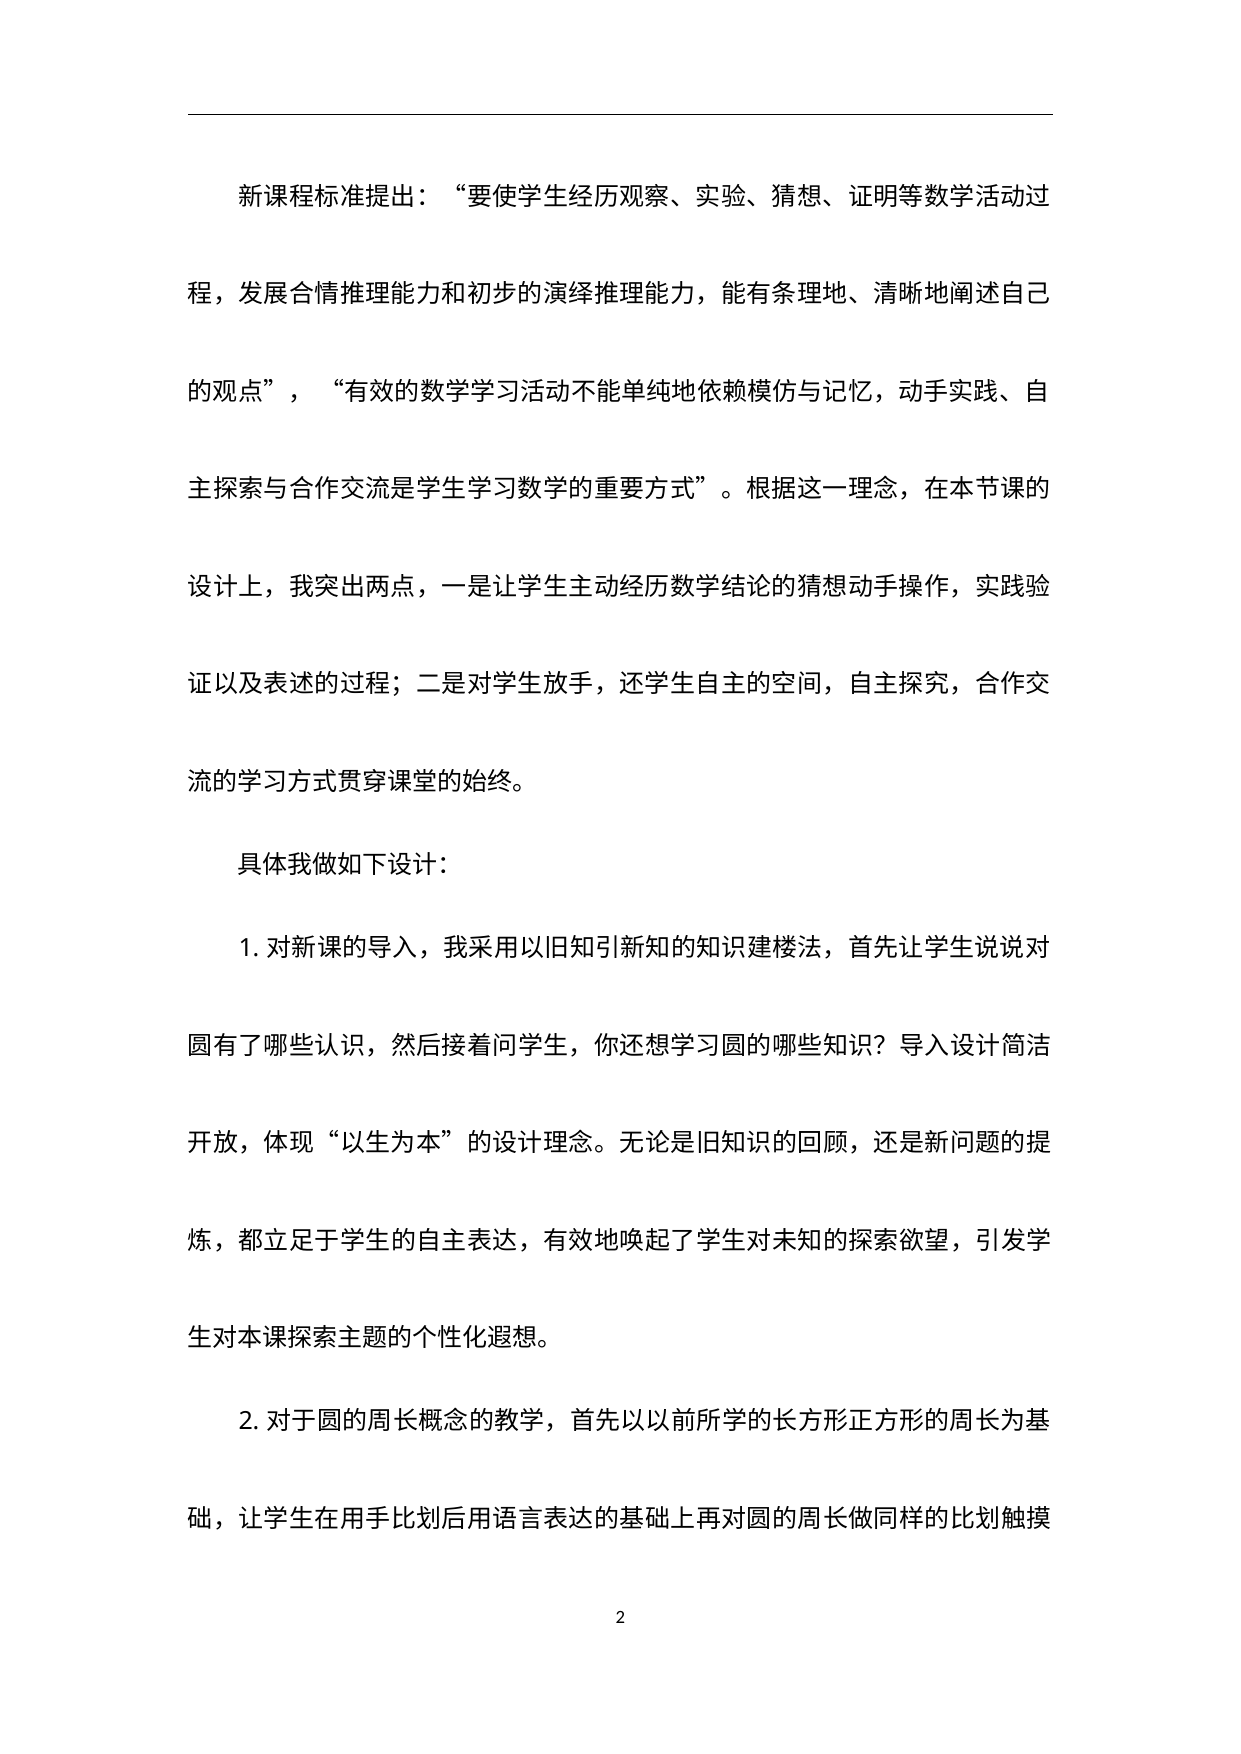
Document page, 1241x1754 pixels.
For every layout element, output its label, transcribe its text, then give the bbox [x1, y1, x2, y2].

text 新课程标准提出：“要使学生经历观察、实验、猜想、证明等数学活动过程，发展合情推理能力和初步的演绎推理能力，能有条理地、清晰地阐述自己的观点”， “有效的数学学习活动不能单纯地依赖模仿与记忆，动手实践、自主探索与合作交流是学生学习数学的重要方式”。根据这一理念，在本节课的设计上，我突出两点，一是让学生主动经历数学结论的猜想动手操作，实践验证以及表述的过程；二是对学生放手，还学生自主的空间，自主探究，合作交流的学习方式贯穿课堂的始终。 [187, 162, 1053, 812]
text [187, 1386, 1053, 1549]
text 具体我做如下设计： [187, 830, 1053, 895]
text 1. 对新课的导入，我采用以旧知引新知的知识建楼法，首先让学生说说对圆有了哪些认识，然后接着问学生，你还想学习圆的哪些知识？导入设计简洁开放，体现“以生为本”的设计理念。无论是旧知识的回顾，还是新问题的提炼，都立足于学生的自主表达，有效地唤起了学生对未知的探索欲望，引发学生对本课探索主题的个性化遐想。 [187, 913, 1053, 1368]
